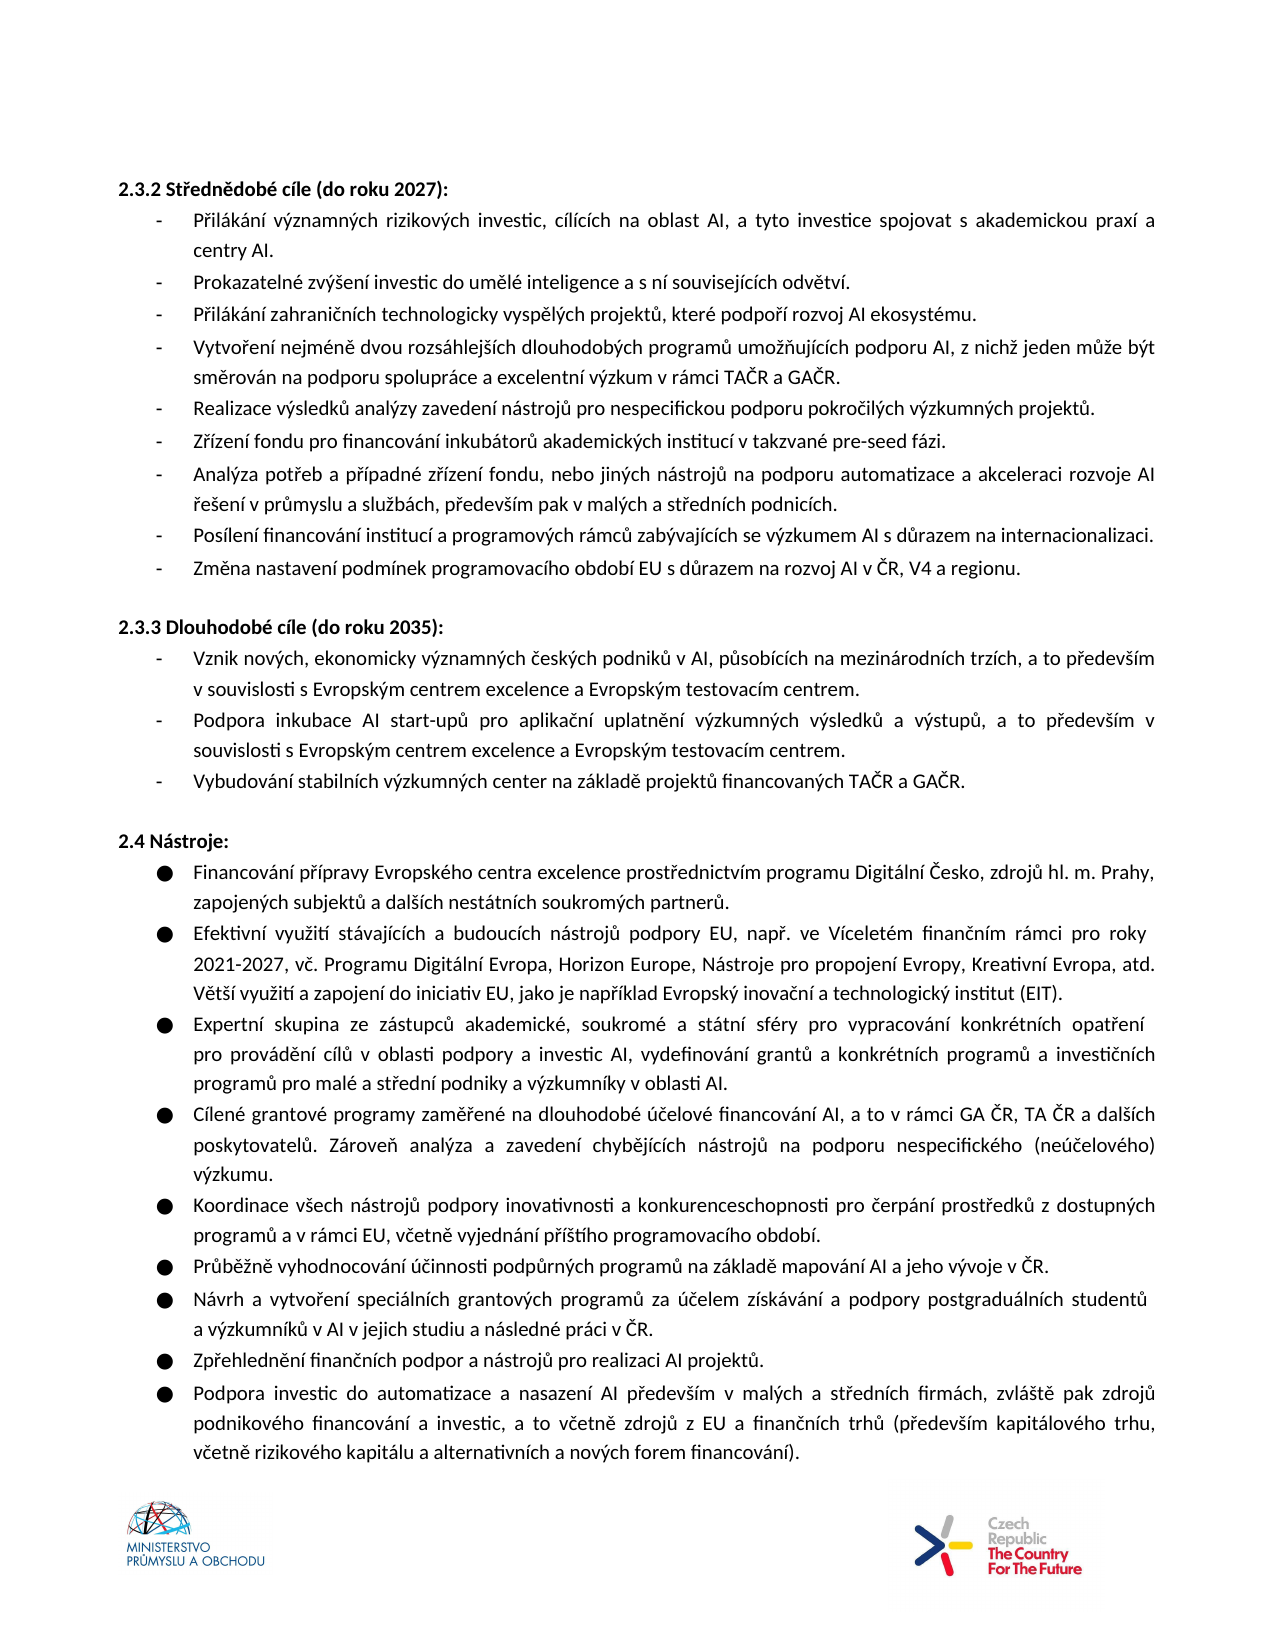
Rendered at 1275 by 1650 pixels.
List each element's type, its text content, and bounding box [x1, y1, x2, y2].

picture [888, 1479, 1105, 1612]
list Analýza potřeb a případné zřízení fondu, nebo jiných nástrojů na podporu automatizace a akceleraci rozvoje AI řešení v průmyslu a službách, především pak v malých a středních podnicích. [156, 459, 1157, 516]
list Zřízení fondu pro financování inkubátorů akademických institucí v takzvané pre-seed fázi. [156, 426, 1157, 454]
list Cílené grantové programy zaměřené na dlouhodobé účelové financování AI, a to v rámci GA ČR, TA ČR a dalších poskytovatelů. Zároveň analýza a zavedení chybějících nástrojů na podporu nespecifického (neúčelového) výzkumu. [156, 1099, 1157, 1186]
list Změna nastavení podmínek programovacího období EU s důrazem na rozvoj AI v ČR, V4 a regionu. [156, 553, 1157, 581]
list Průběžně vyhodnocování účinnosti podpůrných programů na základě mapování AI a jeho vývoje v ČR. [156, 1251, 1157, 1280]
list Přilákání zahraničních technologicky vyspělých projektů, které podpoří rozvoj AI ekosystému. [156, 299, 1157, 328]
list Expertní skupina ze zástupců akademické, soukromé a státní sféry pro vypracování konkrétních opatření pro provádění cílů v oblasti podpory a investic AI, vydefinování grantů a konkrétních programů a investičních programů pro malé a střední podniky a výzkumníky v oblasti AI. [156, 1009, 1157, 1096]
list Návrh a vytvoření speciálních grantových programů za účelem získávání a podpory postgraduálních studentů a výzkumníků v AI v jejich studiu a následné práci v ČR. [156, 1284, 1157, 1342]
list Financování přípravy Evropského centra excelence prostřednictvím programu Digitální Česko, zdrojů hl. m. Prahy, zapojených subjektů a dalších nestátních soukromých partnerů. [156, 857, 1157, 915]
list Vznik nových, ekonomicky významných českých podniků v AI, působících na mezinárodních trzích, a to především v souvislosti s Evropským centrem excelence a Evropským testovacím centrem. [156, 643, 1157, 701]
list Zpřehlednění finančních podpor a nástrojů pro realizaci AI projektů. [156, 1345, 1157, 1374]
list Podpora investic do automatizace a nasazení AI především v malých a středních firmách, zvláště pak zdrojů podnikového financování a investic, a to včetně zdrojů z EU a finančních trhů (především kapitálového trhu, včetně rizikového kapitálu a alternativních a nových forem financování). [156, 1378, 1157, 1465]
list Efektivní využití stávajících a budoucích nástrojů podpory EU, např. ve Víceletém finančním rámci pro roky 2021-2027, vč. Programu Digitální Evropa, Horizon Europe, Nástroje pro propojení Evropy, Kreativní Evropa, atd. Větší využití a zapojení do iniciativ EU, jako je například Evropský inovační a technologický institut (EIT). [156, 918, 1157, 1005]
text 2.3.2 Střednědobé cíle (do roku 2027): [118, 176, 1157, 202]
list Posílení financování institucí a programových rámců zabývajících se výzkumem AI s důrazem na internacionalizaci. [156, 520, 1157, 548]
list Vybudování stabilních výzkumných center na základě projektů financovaných TAČR a GAČR. [156, 766, 1157, 795]
list Podpora inkubace AI start-upů pro aplikační uplatnění výzkumných výsledků a výstupů, a to především v souvislosti s Evropským centrem excelence a Evropským testovacím centrem. [156, 705, 1157, 762]
list Prokazatelné zvýšení investic do umělé inteligence a s ní souvisejících odvětví. [156, 267, 1157, 295]
list Koordinace všech nástrojů podpory inovativnosti a konkurenceschopnosti pro čerpání prostředků z dostupných programů a v rámci EU, včetně vyjednání příštího programovacího období. [156, 1190, 1157, 1248]
picture [118, 1492, 273, 1575]
list Realizace výsledků analýzy zavedení nástrojů pro nespecifickou podporu pokročilých výzkumných projektů. [156, 393, 1157, 422]
list Přilákání významných rizikových investic, cílících na oblast AI, a tyto investice spojovat s akademickou praxí a centry AI. [156, 206, 1157, 263]
text 2.4 Nástroje: [118, 828, 1157, 853]
text 2.3.3 Dlouhodobé cíle (do roku 2035): [118, 614, 1157, 640]
list Vytvoření nejméně dvou rozsáhlejších dlouhodobých programů umožňujících podporu AI, z nichž jeden může být směrován na podporu spolupráce a excelentní výzkum v rámci TAČR a GAČR. [156, 332, 1157, 390]
